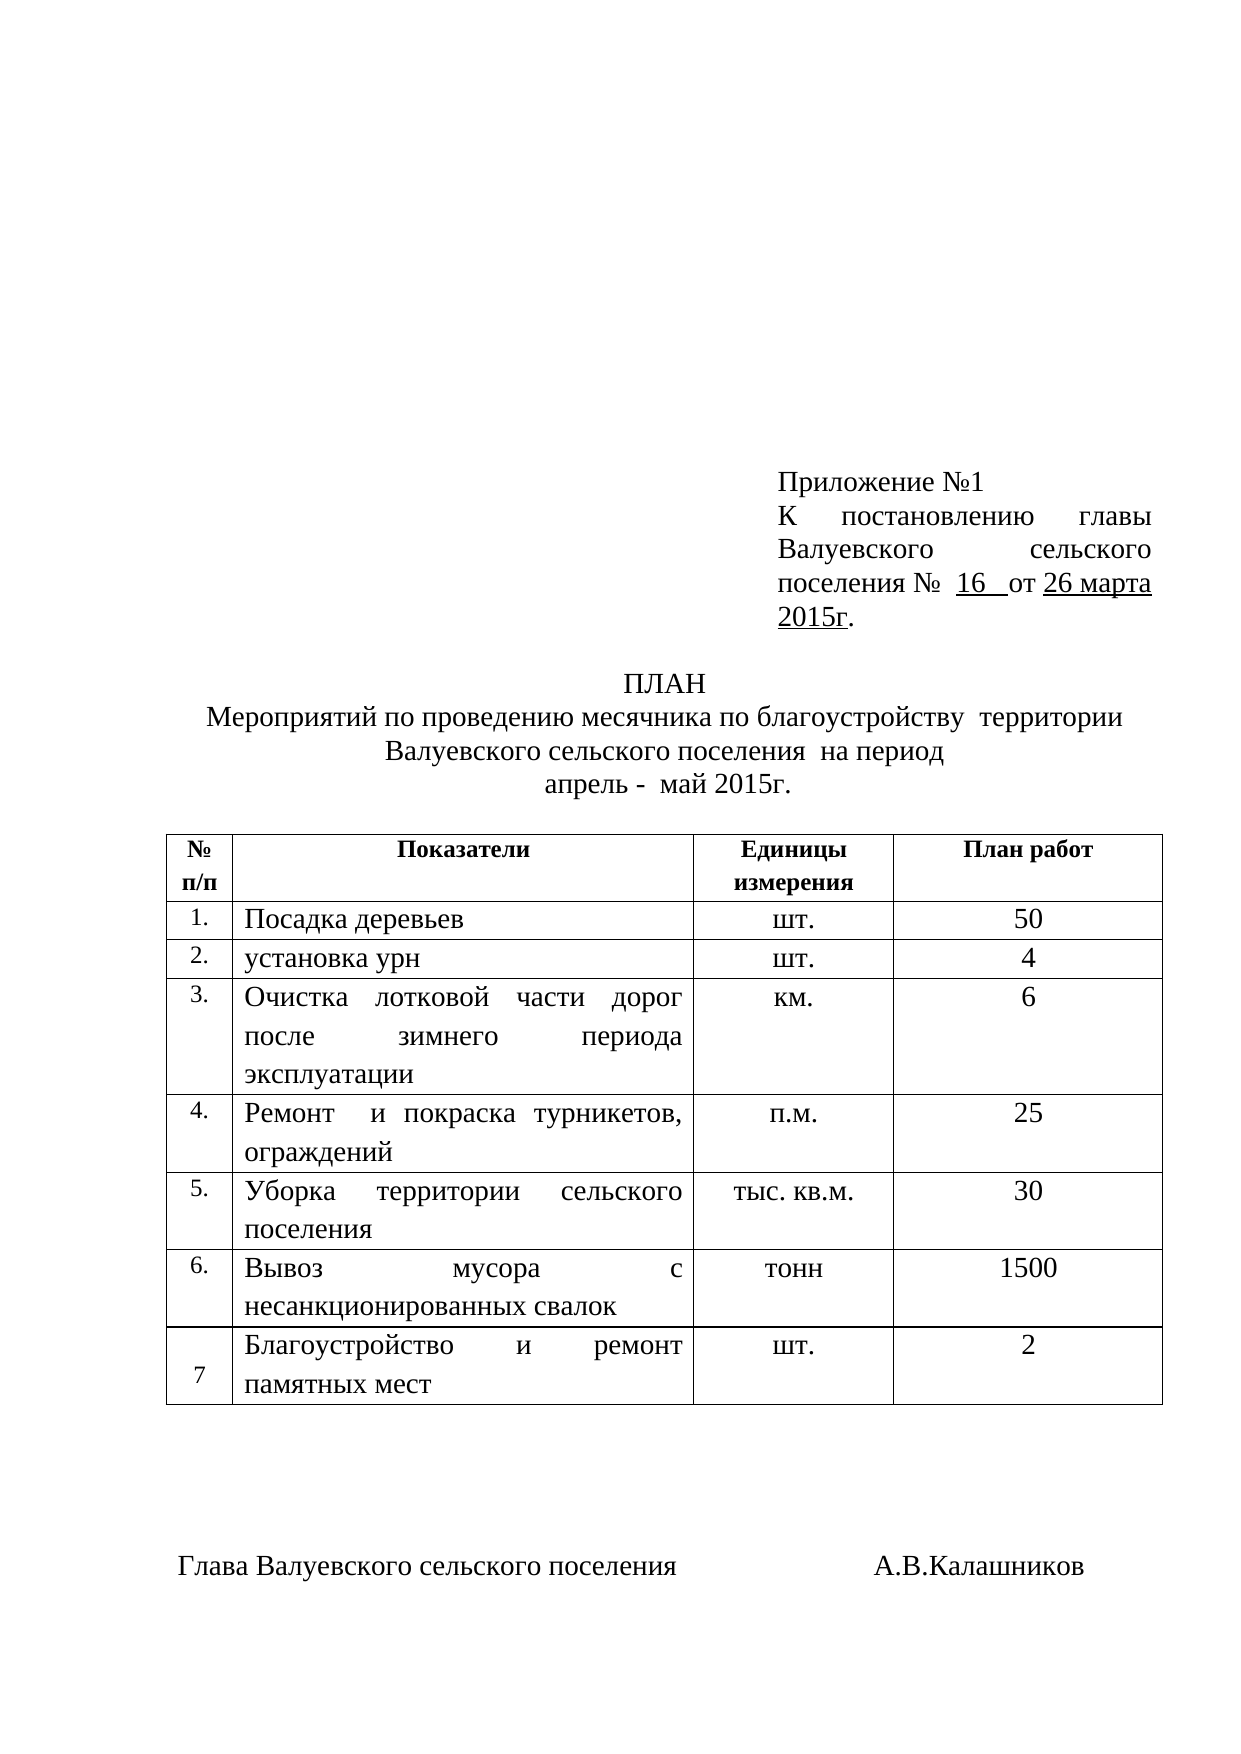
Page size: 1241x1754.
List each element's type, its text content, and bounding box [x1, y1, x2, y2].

table_cell Благоустройство и ремонт памятных мест [233, 1328, 693, 1404]
text Приложение №1 [777, 464, 1152, 498]
table_cell шт. [694, 1328, 893, 1404]
table_cell шт. [694, 940, 893, 978]
table_cell км. [694, 979, 893, 1094]
table_cell шт. [694, 902, 893, 939]
table_cell Ремонт и покраска турникетов, ограждений [233, 1095, 693, 1172]
table_header № п/п [167, 835, 232, 901]
table_cell 2. [167, 940, 232, 978]
table_cell тонн [694, 1250, 893, 1326]
table_header Единицы измерения [694, 835, 893, 901]
table_cell 1500 [894, 1250, 1162, 1326]
table_cell 3. [167, 979, 232, 1094]
table_cell 7 [167, 1328, 232, 1404]
table_cell 6. [167, 1250, 232, 1326]
table_cell Вывоз мусора с несанкционированных свалок [233, 1250, 693, 1326]
text Мероприятий по проведению месячника по благоустройству территории Валуевского сельского поселения на период [177, 699, 1152, 766]
table_cell тыс. кв.м. [694, 1173, 893, 1249]
table_header План работ [894, 835, 1162, 901]
table_cell 5. [167, 1173, 232, 1249]
text К постановлению главы Валуевского сельского поселения № 16 от 26 марта 2015г. [777, 498, 1152, 632]
text ПЛАН [177, 666, 1152, 699]
table_cell Посадка деревьев [233, 902, 693, 939]
table_cell 1. [167, 902, 232, 939]
table_cell Уборка территории сельского поселения [233, 1173, 693, 1249]
table_cell установка урн [233, 940, 693, 978]
table_cell Очистка лотковой части дорог после зимнего периода эксплуатации [233, 979, 693, 1094]
table_cell 25 [894, 1095, 1162, 1172]
table_cell 30 [894, 1173, 1162, 1249]
table_cell 6 [894, 979, 1162, 1094]
table_cell 4. [167, 1095, 232, 1172]
text апрель - май 2015г. [177, 766, 1152, 800]
table_header Показатели [233, 835, 693, 901]
table_cell п.м. [694, 1095, 893, 1172]
text Глава Валуевского сельского поселения А.В.Калашников [177, 1548, 1152, 1582]
table_cell 2 [894, 1328, 1162, 1404]
table_cell 4 [894, 940, 1162, 978]
table_cell 50 [894, 902, 1162, 939]
